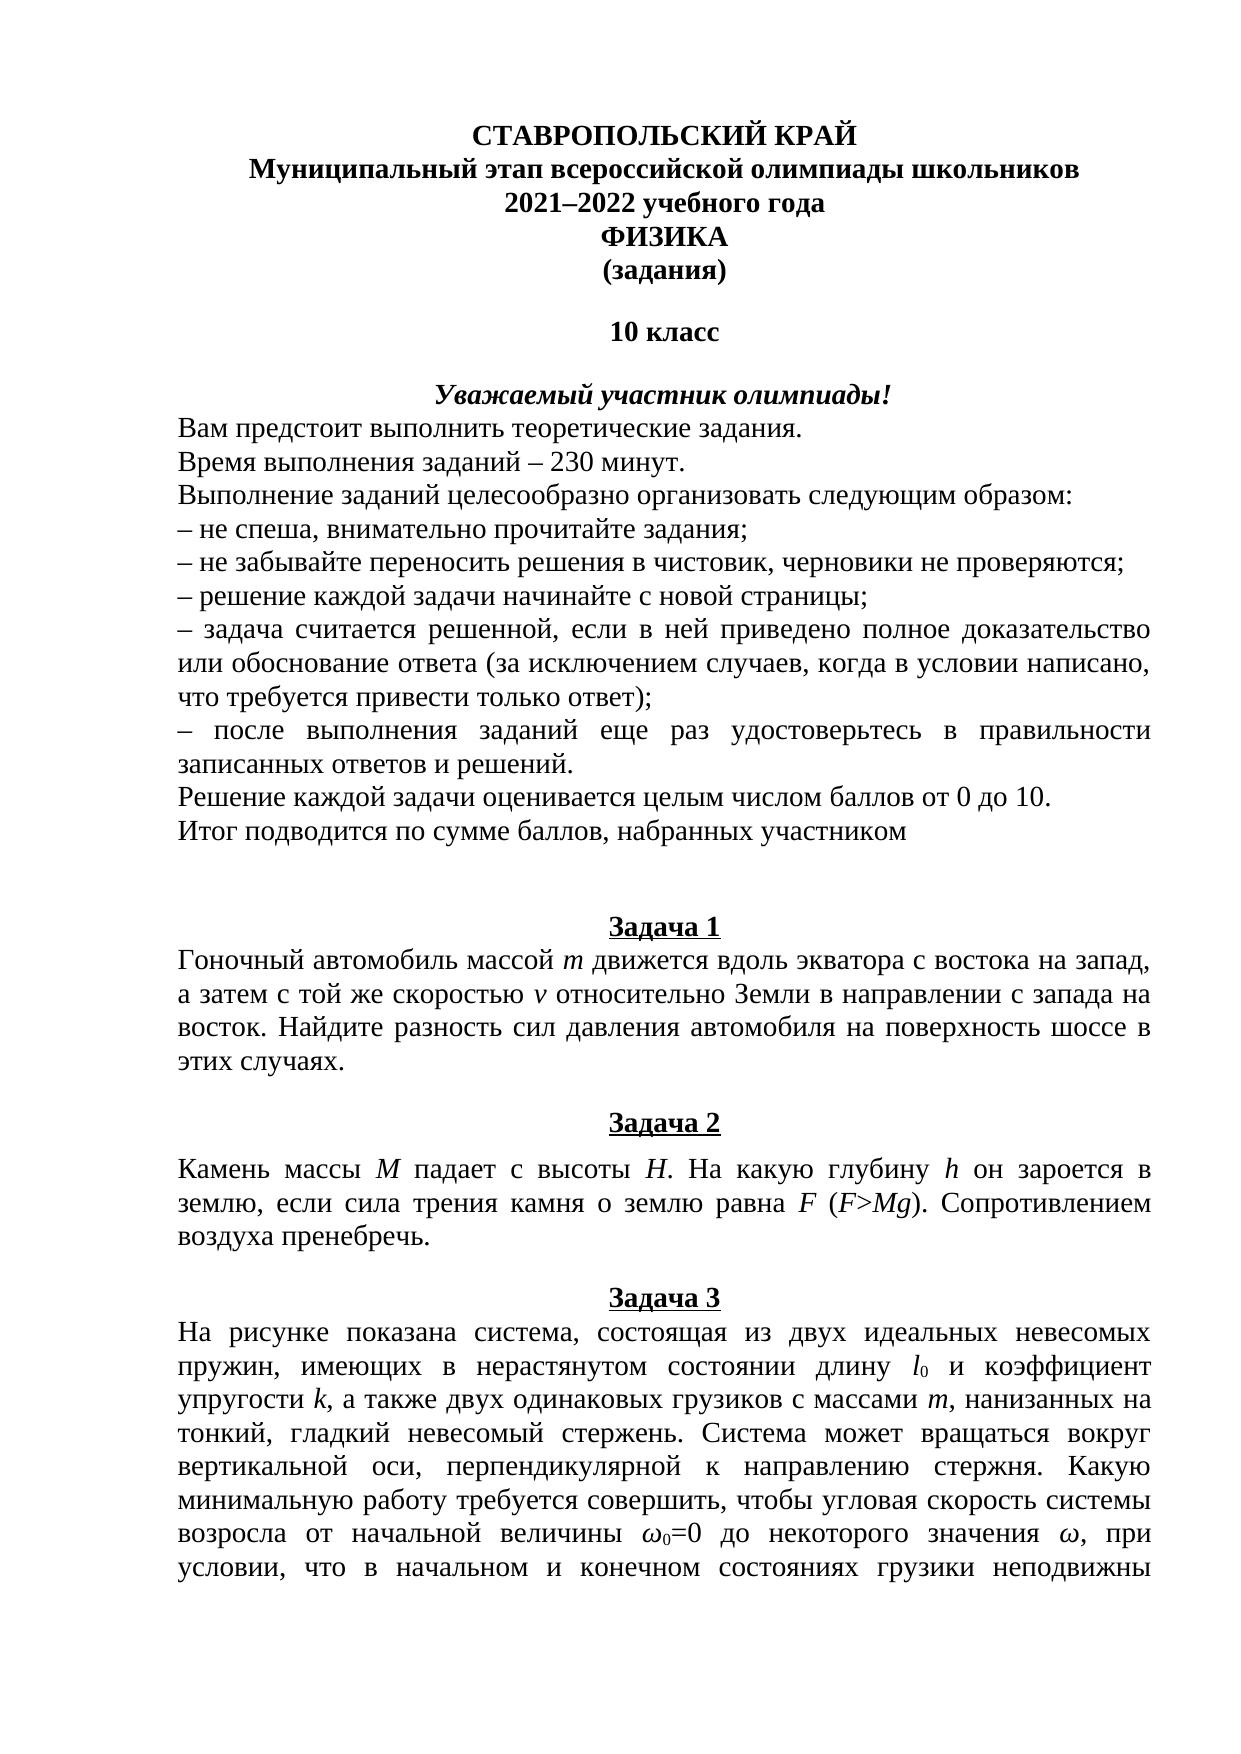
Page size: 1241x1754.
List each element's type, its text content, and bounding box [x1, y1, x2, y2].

text – не забывайте переносить решения в чистовик, черновики не проверяются; [177, 544, 1152, 578]
text СТАВРОПОЛЬСКИЙ КРАЙ [177, 118, 1152, 152]
text Вам предстоит выполнить теоретические задания. [177, 410, 1152, 444]
text ФИЗИКА [177, 219, 1152, 252]
text Время выполнения заданий – 230 минут. [177, 444, 1152, 477]
text Гоночный автомобиль массой m движется вдоль экватора с востока на запад, а затем с той же скоростью v относительно Земли в направлении с запада на восток. Найдите разность сил давления автомобиля на поверхность шоссе в этих случаях. [177, 942, 1152, 1076]
text – решение каждой задачи начинайте с новой страницы; [177, 578, 1152, 612]
text Муниципальный этап всероссийской олимпиады школьников [177, 152, 1152, 185]
text Задача 2 [177, 1105, 1152, 1139]
text – задача считается решенной, если в ней приведено полное доказательство или обоснование ответа (за исключением случаев, когда в условии написано, что требуется привести только ответ); [177, 612, 1152, 712]
text Камень массы М падает с высоты Н. На какую глубину h он зароется в землю, если сила трения камня о землю равна F (F>Mg). Сопротивлением воздуха пренебречь. [177, 1151, 1152, 1252]
text – после выполнения заданий еще раз удостоверьтесь в правильности записанных ответов и решений. [177, 712, 1152, 779]
text Задача 1 [177, 909, 1152, 942]
text 2021–2022 учебного года [177, 185, 1152, 219]
text Выполнение заданий целесообразно организовать следующим образом: [177, 477, 1152, 511]
text Итог подводится по сумме баллов, набранных участником [177, 813, 1152, 846]
text Задача 3 [177, 1281, 1152, 1314]
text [177, 1314, 1152, 1582]
text – не спеша, внимательно прочитайте задания; [177, 511, 1152, 544]
text (задания) [177, 252, 1152, 286]
text 10 класс [177, 314, 1152, 348]
text Решение каждой задачи оценивается целым числом баллов от 0 до 10. [177, 779, 1152, 813]
text Уважаемый участник олимпиады! [177, 377, 1152, 410]
